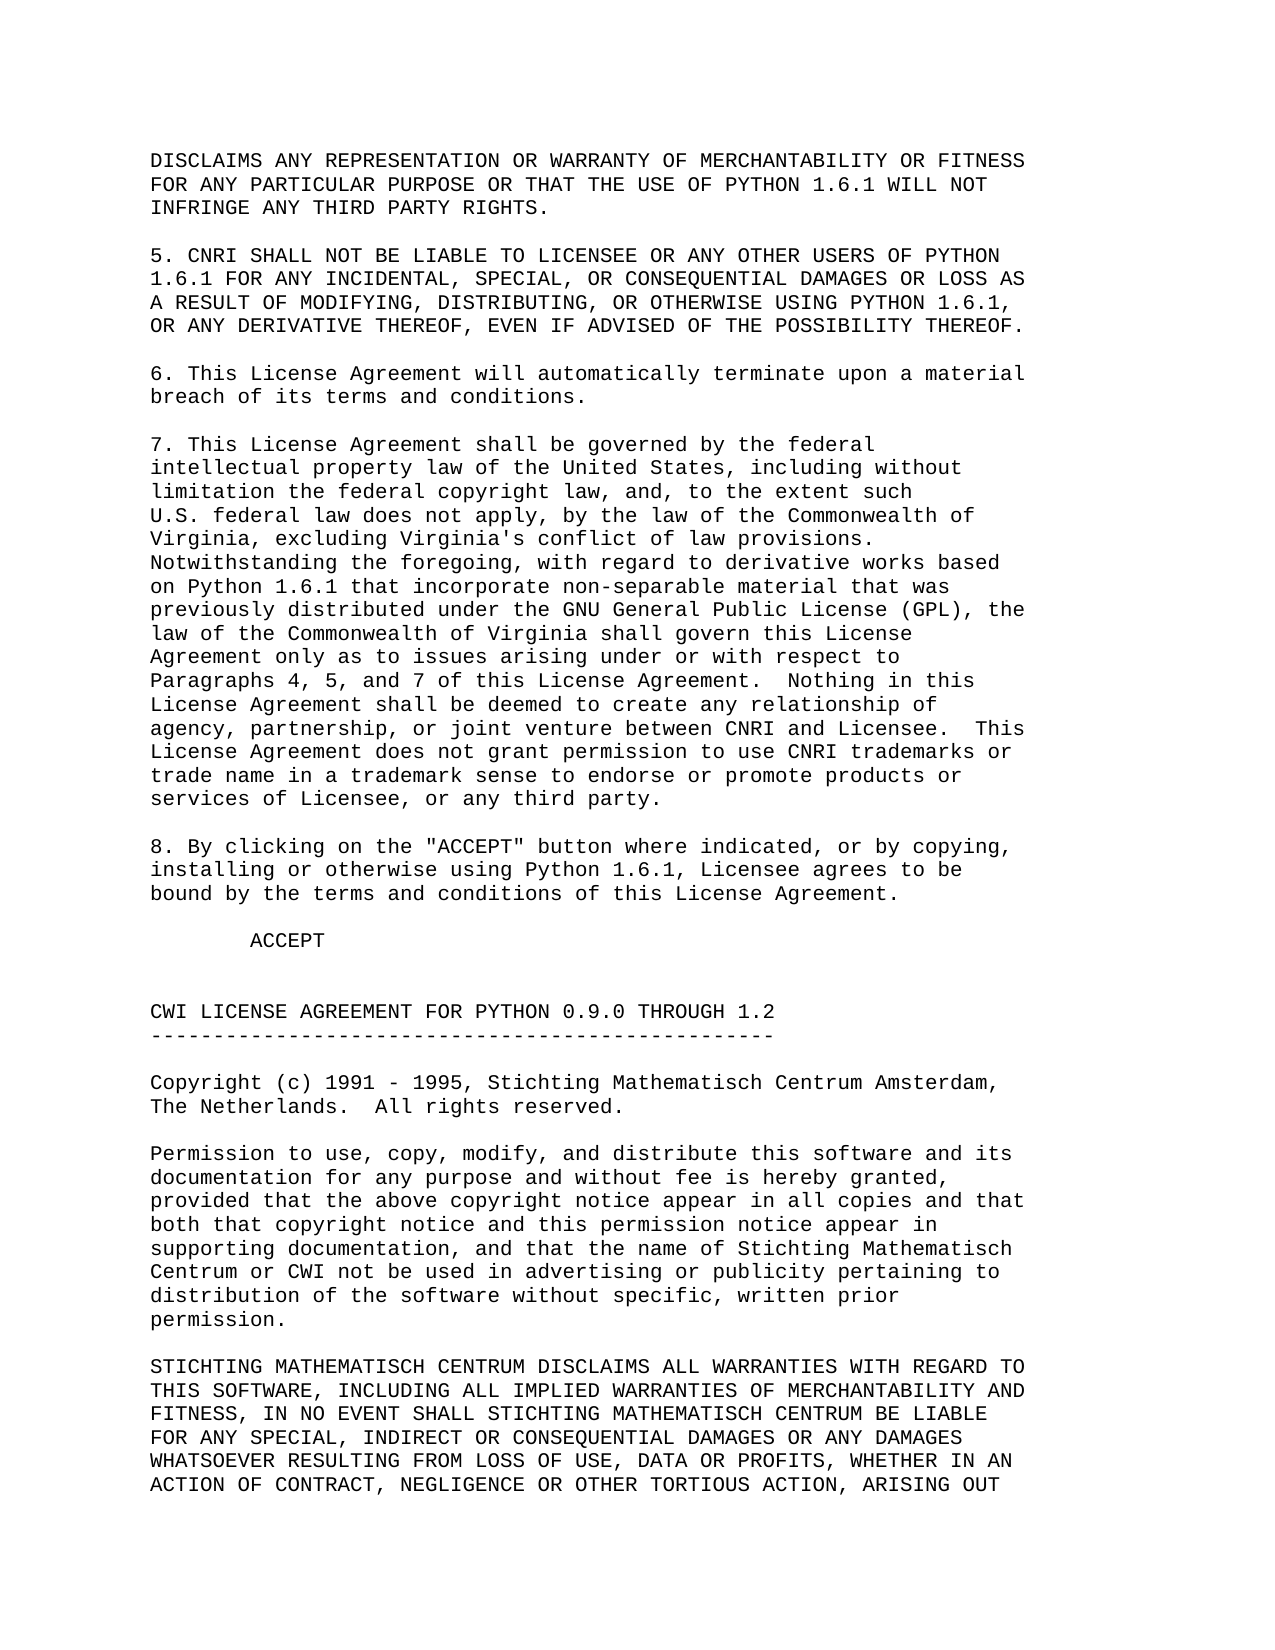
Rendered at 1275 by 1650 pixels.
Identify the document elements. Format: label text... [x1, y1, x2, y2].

text 6. This License Agreement will automatically terminate upon a material [150, 363, 1125, 386]
text services of Licensee, or any third party. [150, 788, 1125, 812]
text Notwithstanding the foregoing, with regard to derivative works based [150, 552, 1125, 576]
text Permission to use, copy, modify, and distribute this software and its [150, 1143, 1125, 1167]
text 7. This License Agreement shall be governed by the federal [150, 434, 1125, 457]
text provided that the above copyright notice appear in all copies and that [150, 1190, 1125, 1214]
text INFRINGE ANY THIRD PARTY RIGHTS. [150, 197, 1125, 221]
text Paragraphs 4, 5, and 7 of this License Agreement. Nothing in this [150, 670, 1125, 694]
text THIS SOFTWARE, INCLUDING ALL IMPLIED WARRANTIES OF MERCHANTABILITY AND [150, 1379, 1125, 1403]
text Copyright (c) 1991 - 1995, Stichting Mathematisch Centrum Amsterdam, [150, 1072, 1125, 1096]
text License Agreement does not grant permission to use CNRI trademarks or [150, 741, 1125, 765]
text FITNESS, IN NO EVENT SHALL STICHTING MATHEMATISCH CENTRUM BE LIABLE [150, 1403, 1125, 1427]
text Virginia, excluding Virginia's conflict of law provisions. [150, 528, 1125, 552]
text bound by the terms and conditions of this License Agreement. [150, 883, 1125, 907]
text STICHTING MATHEMATISCH CENTRUM DISCLAIMS ALL WARRANTIES WITH REGARD TO [150, 1356, 1125, 1379]
text intellectual property law of the United States, including without [150, 457, 1125, 481]
text permission. [150, 1309, 1125, 1332]
text FOR ANY PARTICULAR PURPOSE OR THAT THE USE OF PYTHON 1.6.1 WILL NOT [150, 174, 1125, 197]
text 5. CNRI SHALL NOT BE LIABLE TO LICENSEE OR ANY OTHER USERS OF PYTHON [150, 244, 1125, 268]
text WHATSOEVER RESULTING FROM LOSS OF USE, DATA OR PROFITS, WHETHER IN AN [150, 1451, 1125, 1474]
text distribution of the software without specific, written prior [150, 1285, 1125, 1309]
text OR ANY DERIVATIVE THEREOF, EVEN IF ADVISED OF THE POSSIBILITY THEREOF. [150, 316, 1125, 339]
text breach of its terms and conditions. [150, 386, 1125, 410]
text 1.6.1 FOR ANY INCIDENTAL, SPECIAL, OR CONSEQUENTIAL DAMAGES OR LOSS AS [150, 268, 1125, 292]
text previously distributed under the GNU General Public License (GPL), the [150, 599, 1125, 623]
text documentation for any purpose and without fee is hereby granted, [150, 1167, 1125, 1190]
text Centrum or CWI not be used in advertising or publicity pertaining to [150, 1261, 1125, 1285]
text agency, partnership, or joint venture between CNRI and Licensee. This [150, 717, 1125, 741]
text law of the Commonwealth of Virginia shall govern this License [150, 623, 1125, 647]
text U.S. federal law does not apply, by the law of the Commonwealth of [150, 505, 1125, 528]
text Agreement only as to issues arising under or with respect to [150, 647, 1125, 670]
text installing or otherwise using Python 1.6.1, Licensee agrees to be [150, 859, 1125, 883]
text ACTION OF CONTRACT, NEGLIGENCE OR OTHER TORTIOUS ACTION, ARISING OUT [150, 1474, 1125, 1498]
text DISCLAIMS ANY REPRESENTATION OR WARRANTY OF MERCHANTABILITY OR FITNESS [150, 150, 1125, 174]
text License Agreement shall be deemed to create any relationship of [150, 694, 1125, 717]
text -------------------------------------------------- [150, 1025, 1125, 1048]
text The Netherlands. All rights reserved. [150, 1096, 1125, 1119]
text ACCEPT [150, 930, 1125, 954]
text A RESULT OF MODIFYING, DISTRIBUTING, OR OTHERWISE USING PYTHON 1.6.1, [150, 292, 1125, 316]
text supporting documentation, and that the name of Stichting Mathematisch [150, 1238, 1125, 1261]
text trade name in a trademark sense to endorse or promote products or [150, 765, 1125, 788]
text both that copyright notice and this permission notice appear in [150, 1214, 1125, 1238]
text 8. By clicking on the "ACCEPT" button where indicated, or by copying, [150, 836, 1125, 859]
text limitation the federal copyright law, and, to the extent such [150, 481, 1125, 505]
text CWI LICENSE AGREEMENT FOR PYTHON 0.9.0 THROUGH 1.2 [150, 1001, 1125, 1025]
text on Python 1.6.1 that incorporate non-separable material that was [150, 576, 1125, 599]
text FOR ANY SPECIAL, INDIRECT OR CONSEQUENTIAL DAMAGES OR ANY DAMAGES [150, 1427, 1125, 1451]
